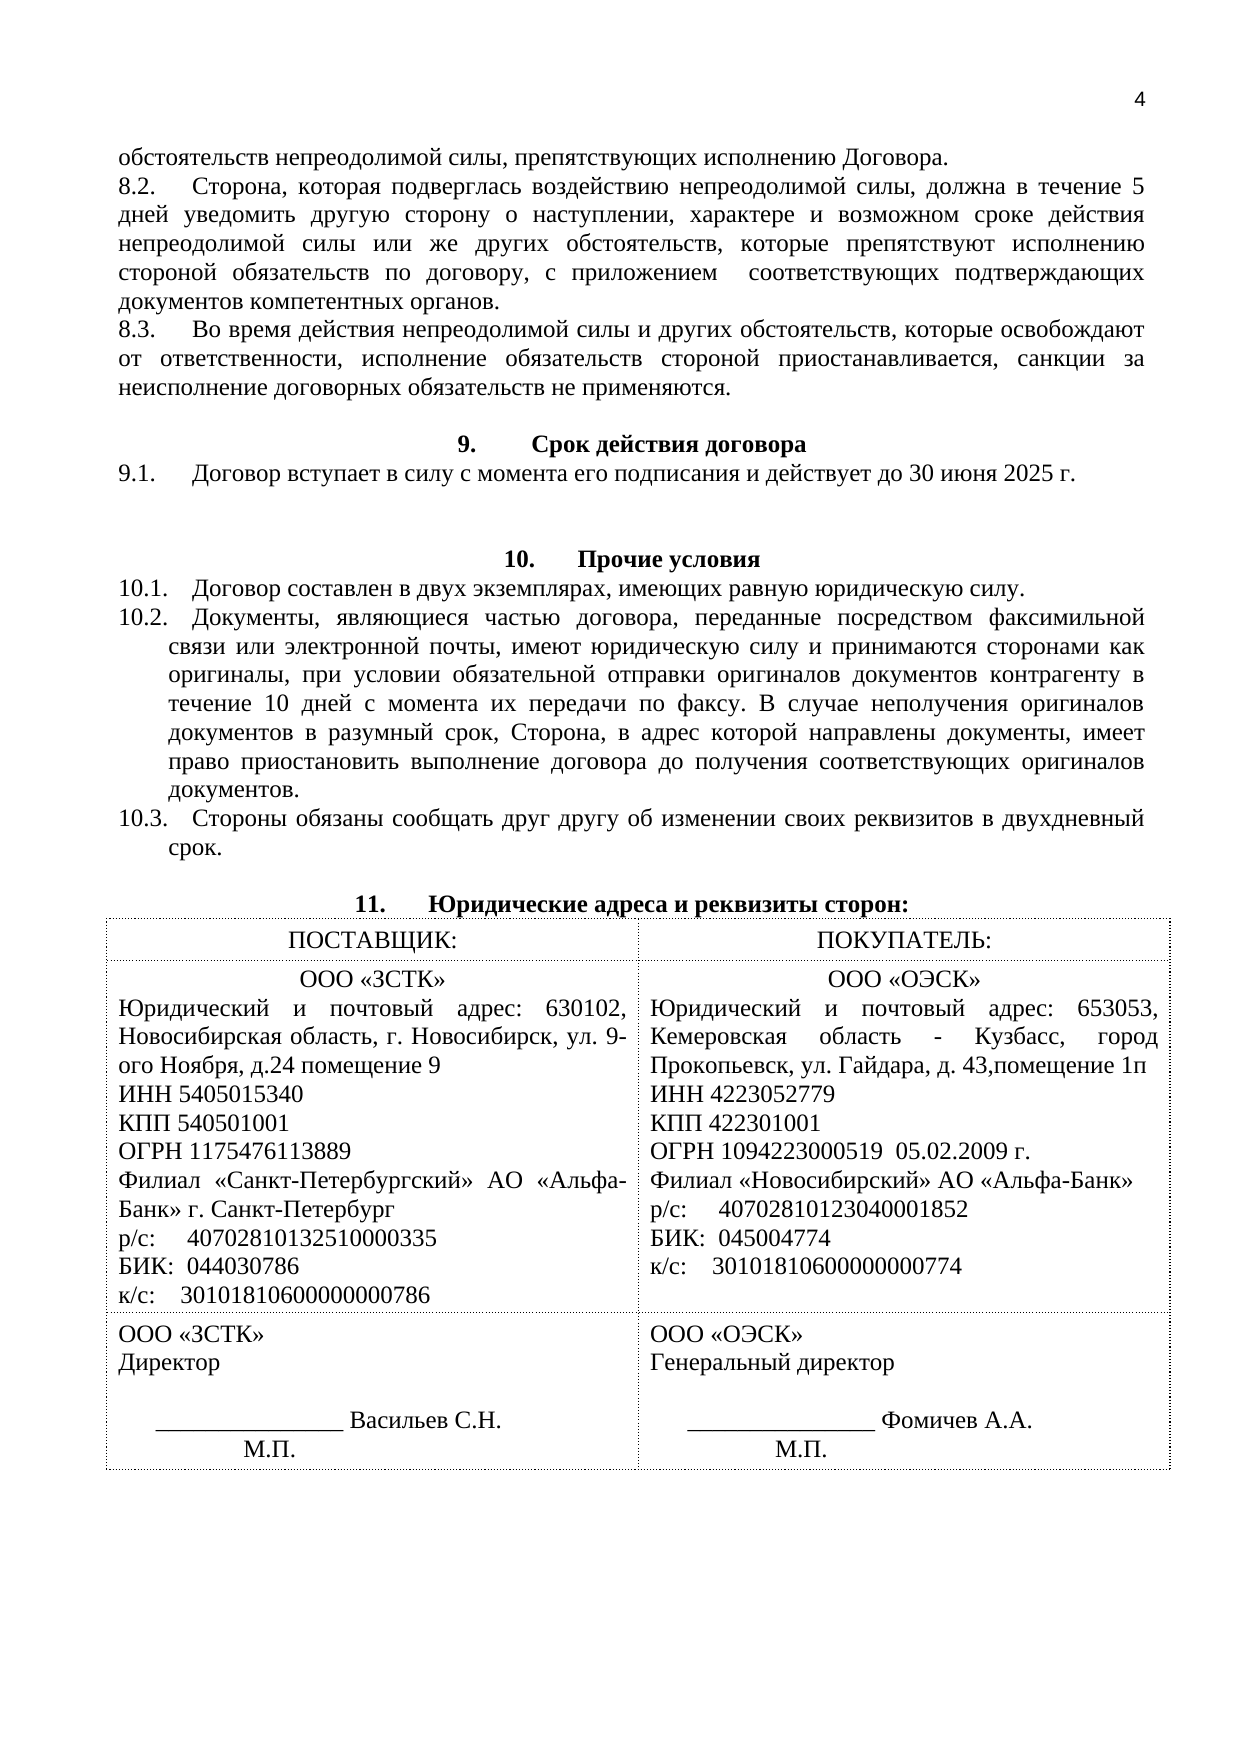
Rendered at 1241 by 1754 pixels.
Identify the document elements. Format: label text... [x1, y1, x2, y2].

list Прочие условия [118, 544, 1146, 573]
list Договор составлен в двух экземплярах, имеющих равную юридическую силу. [118, 573, 1146, 602]
list Документы, являющиеся частью договора, переданные посредством факсимильной связи или электронной почты, имеют юридическую силу и принимаются сторонами как оригиналы, при условии обязательной отправки оригиналов документов контрагенту в течение 10 дней с момента их передачи по факсу. В случае неполучения оригиналов документов в разумный срок, Сторона, в адрес которой направлены документы, имеет право приостановить выполнение договора до получения соответствующих оригиналов документов. [118, 602, 1146, 803]
table_header ПОКУПАТЕЛЬ: [639, 918, 1170, 960]
list Сторона, которая подверглась воздействию непреодолимой силы, должна в течение 5 дней уведомить другую сторону о наступлении, характере и возможном сроке действия непреодолимой силы или же других обстоятельств, которые препятствуют исполнению стороной обязательств по договору, с приложением соответствующих подтверждающих документов компетентных органов. [118, 171, 1146, 314]
table_cell ООО «ОЭСК» Юридический и почтовый адрес: 653053, Кемеровская область - Кузбасс, город Прокопьевск, ул. Гайдара, д. 43,помещение 1п ИНН 4223052779 КПП 422301001 ОГРН 1094223000519 05.02.2009 г. Филиал «Новосибирский» АО «Альфа-Банк» р/с: 40702810123040001852 БИК: 045004774 к/с: 30101810600000000774 [639, 960, 1170, 1312]
table_cell ООО «ОЭСК» Генеральный директор _______________ Фомичев А.А. М.П. [639, 1312, 1170, 1468]
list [118, 142, 1146, 171]
list Во время действия непреодолимой силы и других обстоятельств, которые освобождают от ответственности, исполнение обязательств стороной приостанавливается, санкции за неисполнение договорных обязательств не применяются. [118, 314, 1146, 401]
list Срок действия договора [118, 429, 1146, 458]
list Стороны обязаны сообщать друг другу об изменении своих реквизитов в двухдневный срок. [118, 803, 1146, 861]
table_cell ООО «ЗСТК» Директор _______________ Васильев С.Н. М.П. [107, 1312, 638, 1468]
table_header ПОСТАВЩИК: [107, 918, 638, 960]
list Юридические адреса и реквизиты сторон: [118, 889, 1146, 918]
list Договор вступает в силу с момента его подписания и действует до 30 июня 2025 г. [118, 458, 1146, 487]
table_cell ООО «ЗСТК» Юридический и почтовый адрес: 630102, Новосибирская область, г. Новосибирск, ул. 9-ого Ноября, д.24 помещение 9 ИНН 5405015340 КПП 540501001 ОГРН 1175476113889 Филиал «Санкт-Петербургский» АО «Альфа-Банк» г. Санкт-Петербург р/с: 40702810132510000335 БИК: 044030786 к/с: 30101810600000000786 [107, 960, 638, 1312]
